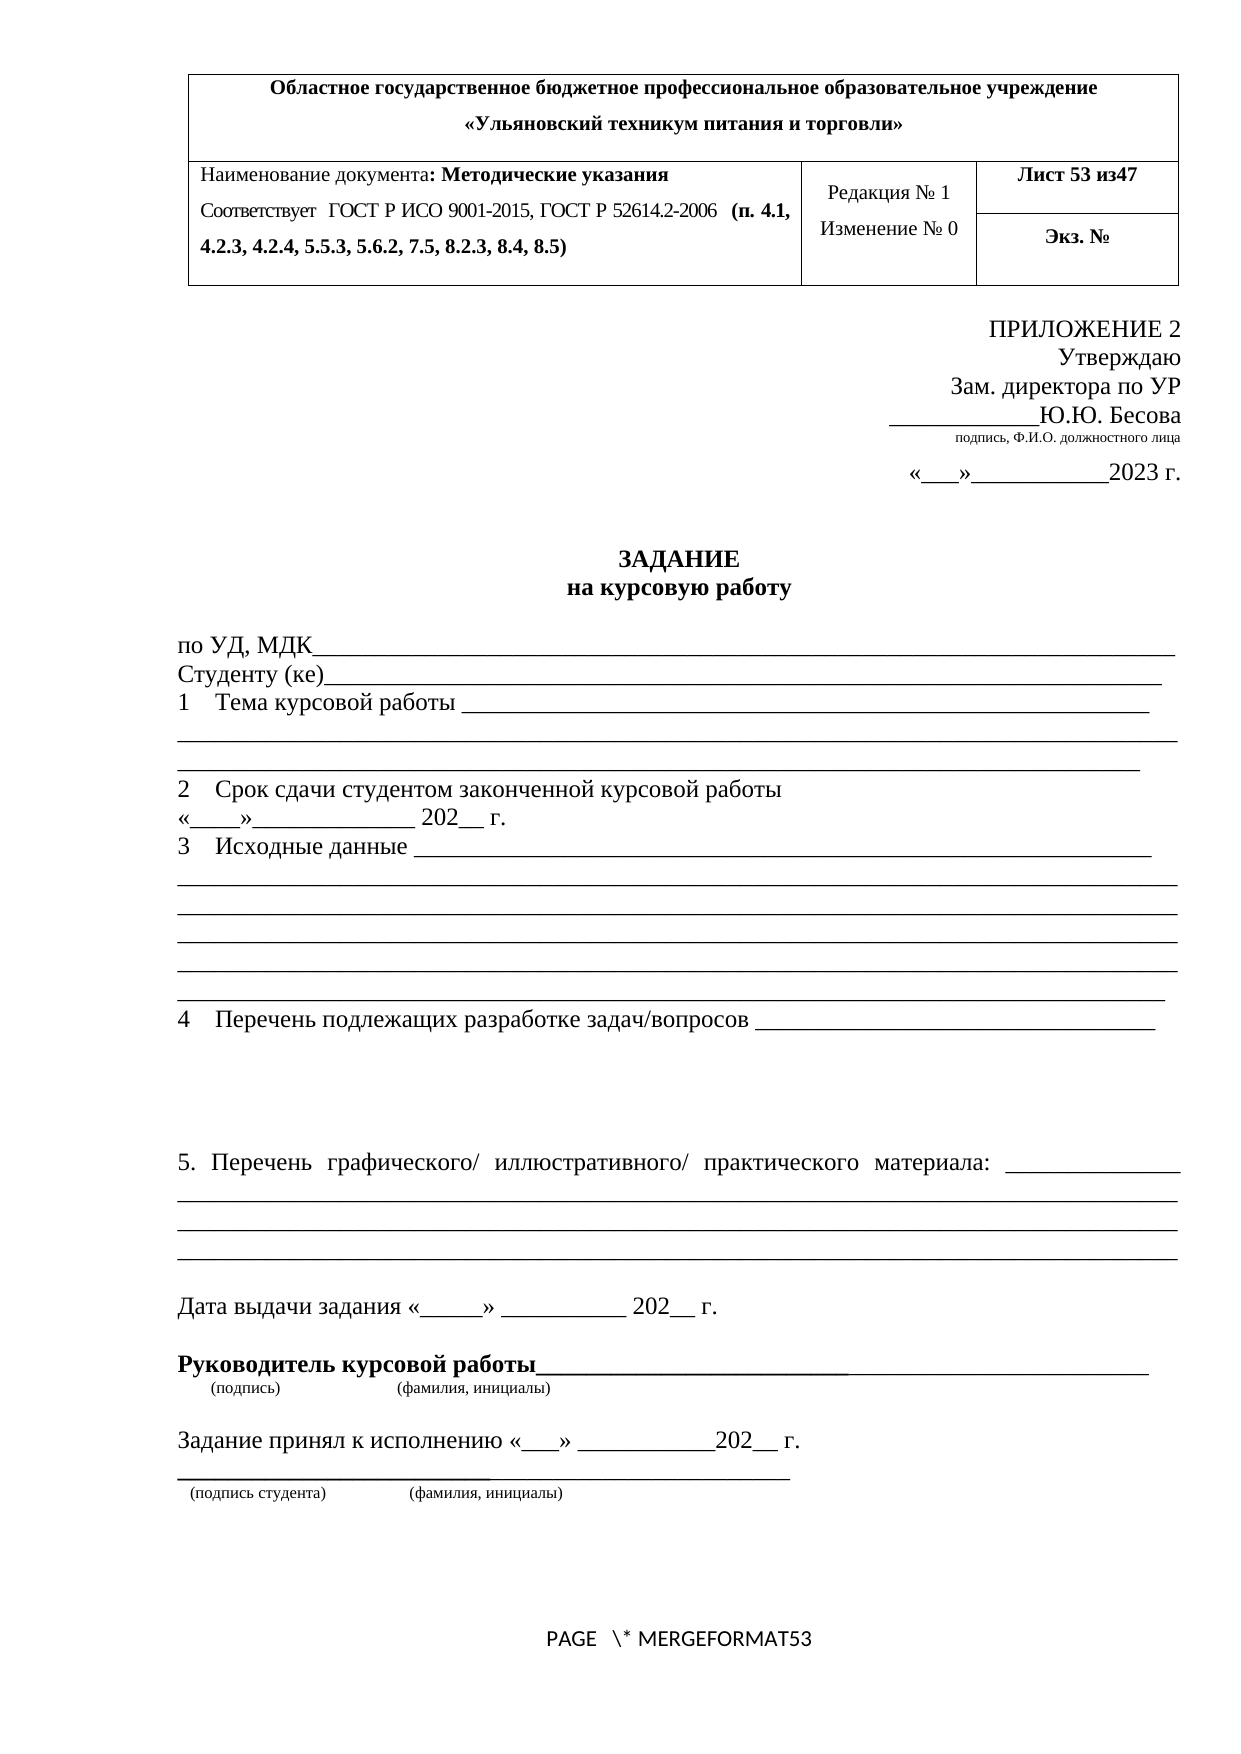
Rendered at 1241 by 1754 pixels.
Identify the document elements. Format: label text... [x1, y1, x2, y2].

list Перечень подлежащих разработке задач/вопросов ________________________________ [177, 1004, 1181, 1032]
list Исходные данные ___________________________________________________________ [177, 831, 1181, 860]
text Задание принял к исполнению «___» ___________202__ г. [177, 1425, 1181, 1454]
text подпись, Ф.И.О. должностного лица [177, 429, 1181, 457]
text «____»_____________ 202__ г. [177, 802, 1181, 831]
text по УД, МДК_____________________________________________________________________ [177, 630, 1181, 659]
text Утверждаю [177, 342, 1181, 371]
list Тема курсовой работы _______________________________________________________ [177, 687, 1181, 716]
text на курсовую работу [177, 572, 1181, 601]
text (подпись студента) (фамилия, инициалы) [177, 1483, 1181, 1502]
text «___»___________2023 г. [177, 457, 1181, 486]
text _______________________________________________________________________________________________________________________________________________________________________________________________________________________________________________________________________________________________________________________________________________________________________________________________________________ [177, 860, 1181, 1004]
text ПРИЛОЖЕНИЕ 2 [177, 314, 1181, 342]
list Срок сдачи студентом законченной курсовой работы [177, 774, 1181, 802]
text ____________Ю.Ю. Бесова [177, 400, 1181, 429]
text Студенту (ке)___________________________________________________________________ [177, 659, 1181, 687]
text (подпись) (фамилия, инициалы) [177, 1377, 1181, 1397]
text _________________________________________________ [177, 1454, 1181, 1483]
text Руководитель курсовой работы_________________________________________________ [177, 1349, 1181, 1377]
text 5. Перечень графического/ иллюстративного/ практического материала: ______________ ________________________________________________________________________________________________________________________________________________________________________________________________________________________________________________ [177, 1147, 1181, 1262]
text Зам. директора по УР [177, 371, 1181, 400]
text _____________________________________________________________________________________________________________________________________________________________ [177, 716, 1181, 774]
text Дата выдачи задания «_____» __________ 202__ г. [177, 1291, 1181, 1320]
text Задание [177, 544, 1181, 572]
